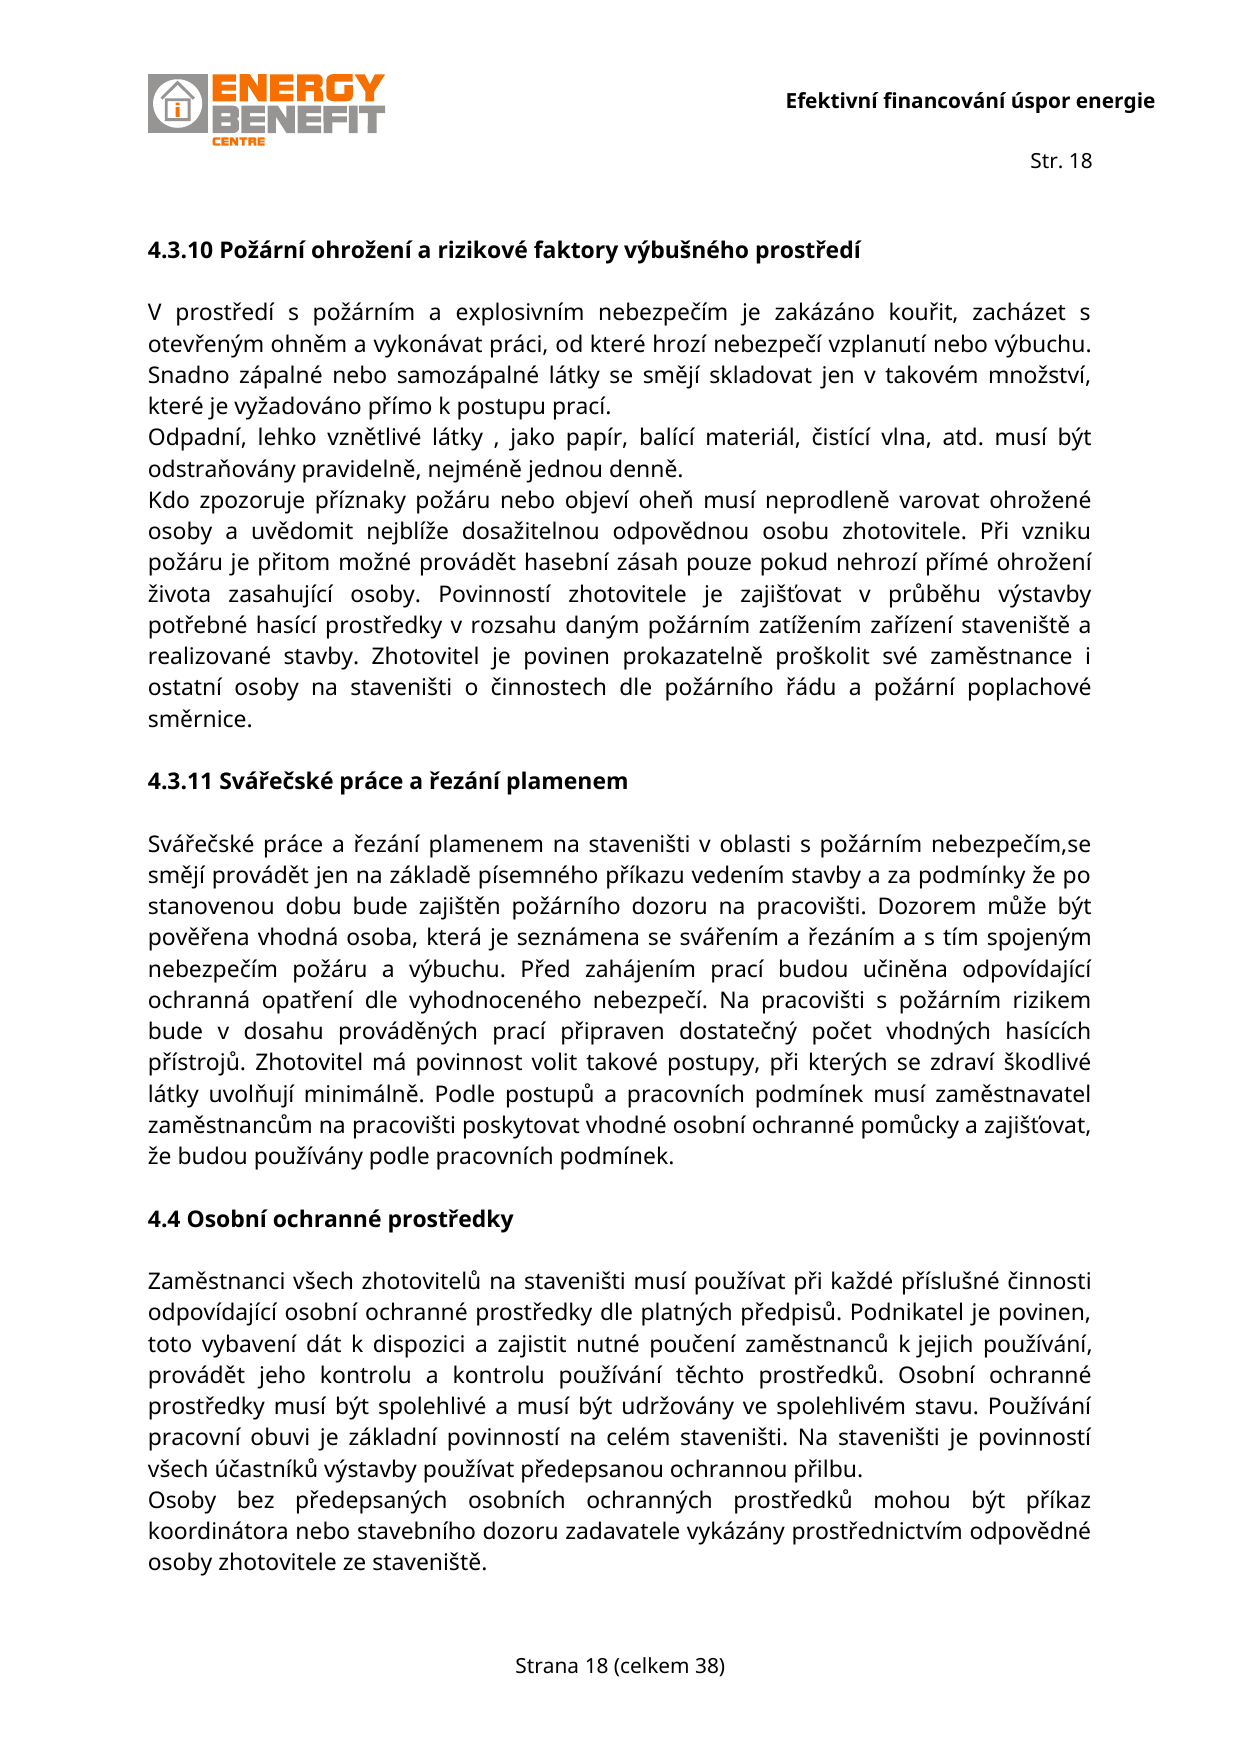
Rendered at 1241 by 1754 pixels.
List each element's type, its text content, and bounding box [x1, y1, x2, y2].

text 4.4 Osobní ochranné prostředky [148, 1203, 1092, 1234]
text 4.3.10 Požární ohrožení a rizikové faktory výbušného prostředí [148, 234, 1092, 265]
text V prostředí s požárním a explosivním nebezpečím je zakázáno kouřit, zacházet s otevřeným ohněm a vykonávat práci, od které hrozí nebezpečí vzplanutí nebo výbuchu. Snadno zápalné nebo samozápalné látky se smějí skladovat jen v takovém množství, které je vyžadováno přímo k postupu prací. [148, 296, 1092, 421]
text Odpadní, lehko vznětlivé látky , jako papír, balící materiál, čistící vlna, atd. musí být odstraňovány pravidelně, nejméně jednou denně. [148, 421, 1092, 484]
text 4.3.11 Svářečské práce a řezání plamenem [148, 765, 1092, 796]
text Svářečské práce a řezání plamenem na staveništi v oblasti s požárním nebezpečím,se smějí provádět jen na základě písemného příkazu vedením stavby a za podmínky že po stanovenou dobu bude zajištěn požárního dozoru na pracovišti. Dozorem může být pověřena vhodná osoba, která je seznámena se svářením a řezáním a s tím spojeným nebezpečím požáru a výbuchu. Před zahájením prací budou učiněna odpovídající ochranná opatření dle vyhodnoceného nebezpečí. Na pracovišti s požárním rizikem bude v dosahu prováděných prací připraven dostatečný počet vhodných hasících přístrojů. Zhotovitel má povinnost volit takové postupy, při kterých se zdraví škodlivé látky uvolňují minimálně. Podle postupů a pracovních podmínek musí zaměstnavatel zaměstnancům na pracovišti poskytovat vhodné osobní ochranné pomůcky a zajišťovat, že budou používány podle pracovních podmínek. [148, 828, 1092, 1171]
text Kdo zpozoruje příznaky požáru nebo objeví oheň musí neprodleně varovat ohrožené osoby a uvědomit nejblíže dosažitelnou odpovědnou osobu zhotovitele. Při vzniku požáru je přitom možné provádět hasební zásah pouze pokud nehrozí přímé ohrožení života zasahující osoby. Povinností zhotovitele je zajišťovat v průběhu výstavby potřebné hasící prostředky v rozsahu daným požárním zatížením zařízení staveniště a realizované stavby. Zhotovitel je povinen prokazatelně proškolit své zaměstnance i ostatní osoby na staveništi o činnostech dle požárního řádu a požární poplachové směrnice. [148, 484, 1092, 734]
text Zaměstnanci všech zhotovitelů na staveništi musí používat při každé příslušné činnosti odpovídající osobní ochranné prostředky dle platných předpisů. Podnikatel je povinen, toto vybavení dát k dispozici a zajistit nutné poučení zaměstnanců k jejich používání, provádět jeho kontrolu a kontrolu používání těchto prostředků. Osobní ochranné prostředky musí být spolehlivé a musí být udržovány ve spolehlivém stavu. Používání pracovní obuvi je základní povinností na celém staveništi. Na staveništi je povinností všech účastníků výstavby používat předepsanou ochrannou přilbu. [148, 1265, 1092, 1484]
text Osoby bez předepsaných osobních ochranných prostředků mohou být příkaz koordinátora nebo stavebního dozoru zadavatele vykázány prostřednictvím odpovědné osoby zhotovitele ze staveniště. [148, 1484, 1092, 1578]
